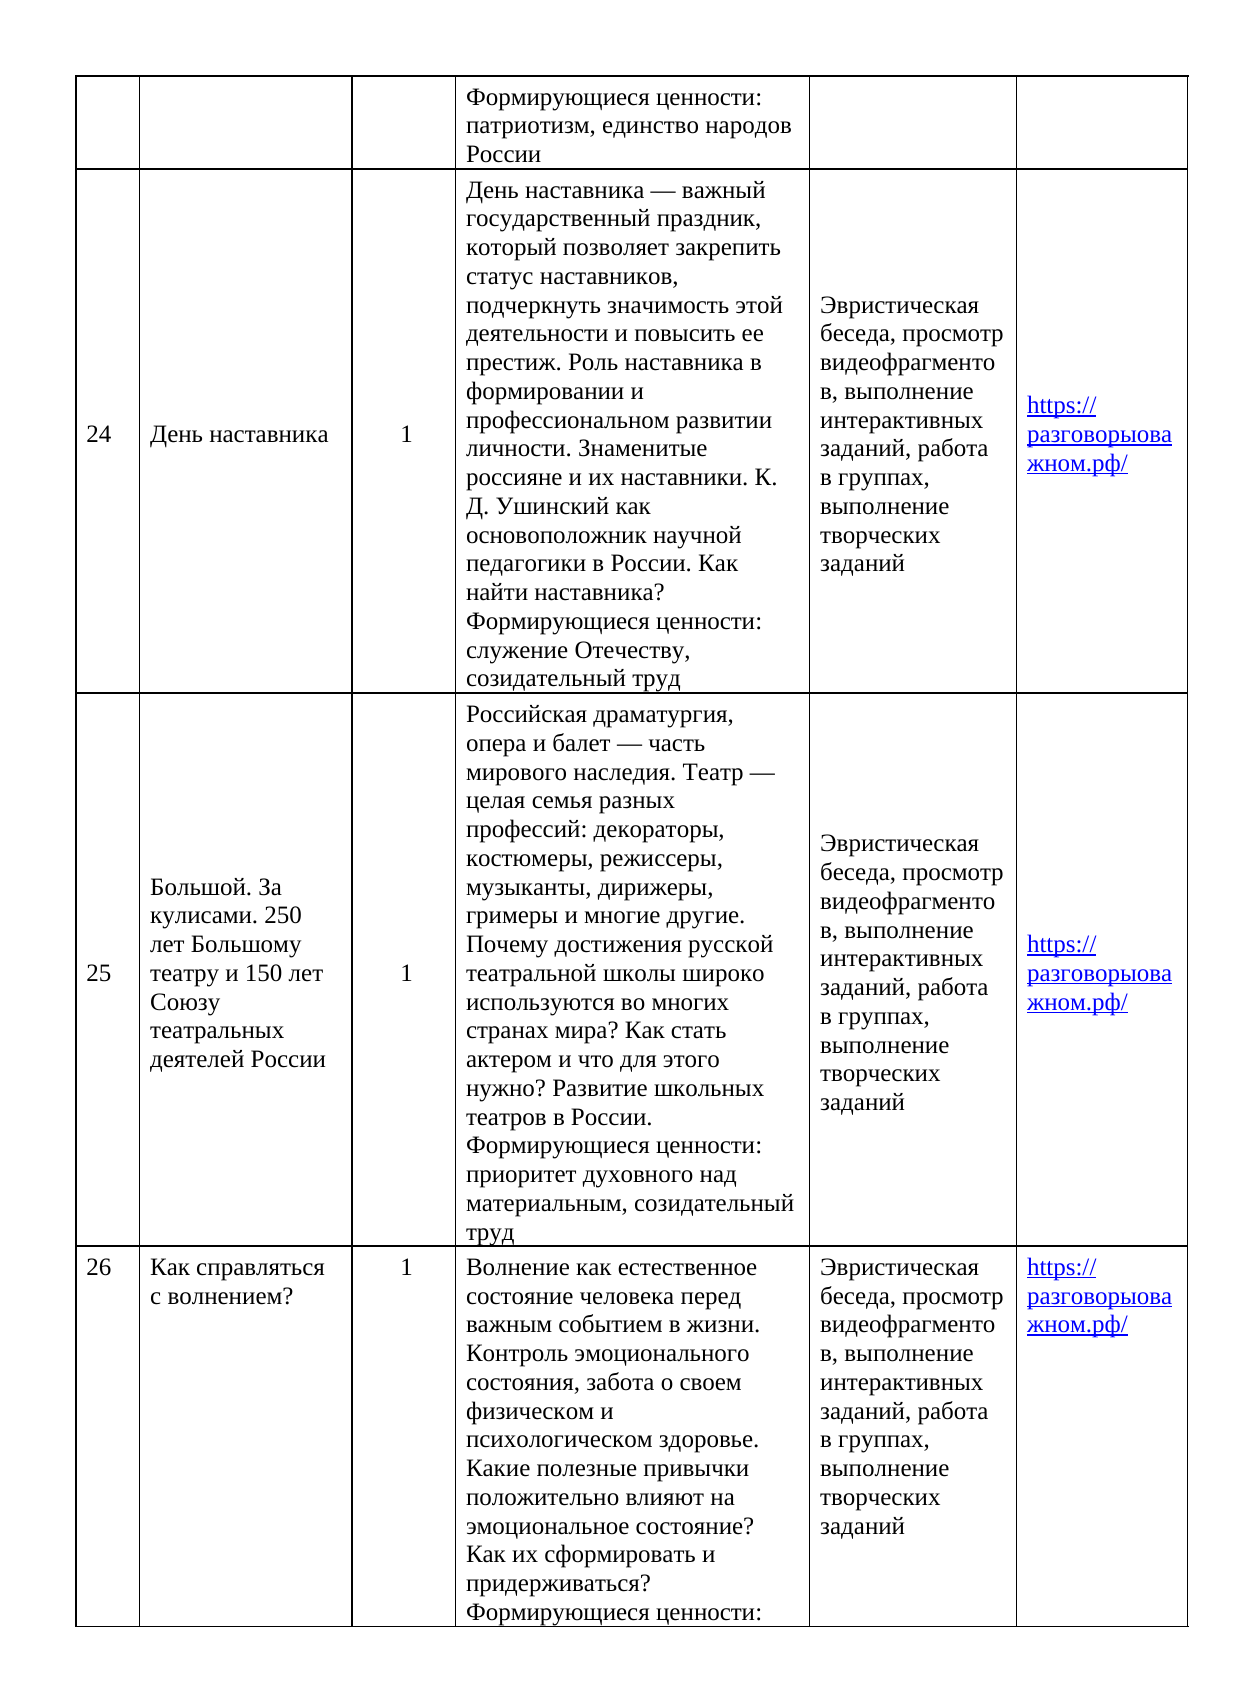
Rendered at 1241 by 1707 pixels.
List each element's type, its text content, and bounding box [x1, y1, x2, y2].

table_cell 23 [77, 77, 139, 168]
table_cell https://разговорыоважном.рф/ [1017, 170, 1187, 692]
table_cell 1 [353, 1247, 455, 1626]
table_cell 1 [353, 170, 455, 692]
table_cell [810, 77, 1016, 168]
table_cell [140, 77, 351, 168]
table_cell 1 [353, 77, 455, 168]
table_cell День наставника [140, 170, 351, 692]
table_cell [1017, 1247, 1187, 1626]
table_cell Российская драматургия, опера и балет — часть мирового наследия. Театр — целая семья разных профессий: декораторы, костюмеры, режиссеры, музыканты, дирижеры, гримеры и многие другие. Почему достижения русской театральной школы широко используются во многих странах мира? Как стать актером и что для этого нужно? Развитие школьных театров в России. Формирующиеся ценности: приоритет духовного над материальным, созидательный труд [456, 694, 809, 1245]
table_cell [456, 77, 809, 168]
table_cell 1 [353, 694, 455, 1245]
table_cell https://разговорыоважном.рф/ [1017, 694, 1187, 1245]
table_cell 26 [77, 1247, 139, 1626]
table_cell 24 [77, 170, 139, 692]
table_cell Большой. За кулисами. 250 лет Большому театру и 150 лет Союзу театральных деятелей России [140, 694, 351, 1245]
table_cell 25 [77, 694, 139, 1245]
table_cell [456, 1247, 809, 1626]
table_cell Эвристическая беседа, просмотр видеофрагментов, выполнение интерактивных заданий, работа в группах, выполнение творческих заданий [810, 170, 1016, 692]
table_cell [1017, 77, 1187, 168]
table_cell Эвристическая беседа, просмотр видеофрагментов, выполнение интерактивных заданий, работа в группах, выполнение творческих заданий [810, 694, 1016, 1245]
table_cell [140, 1247, 351, 1626]
table_cell День наставника — важный государственный праздник, который позволяет закрепить статус наставников, подчеркнуть значимость этой деятельности и повысить ее престиж. Роль наставника в формировании и профессиональном развитии личности. Знаменитые россияне и их наставники. К. Д. Ушинский как основоположник научной педагогики в России. Как найти наставника? Формирующиеся ценности: служение Отечеству, созидательный труд [456, 170, 809, 692]
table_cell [810, 1247, 1016, 1626]
